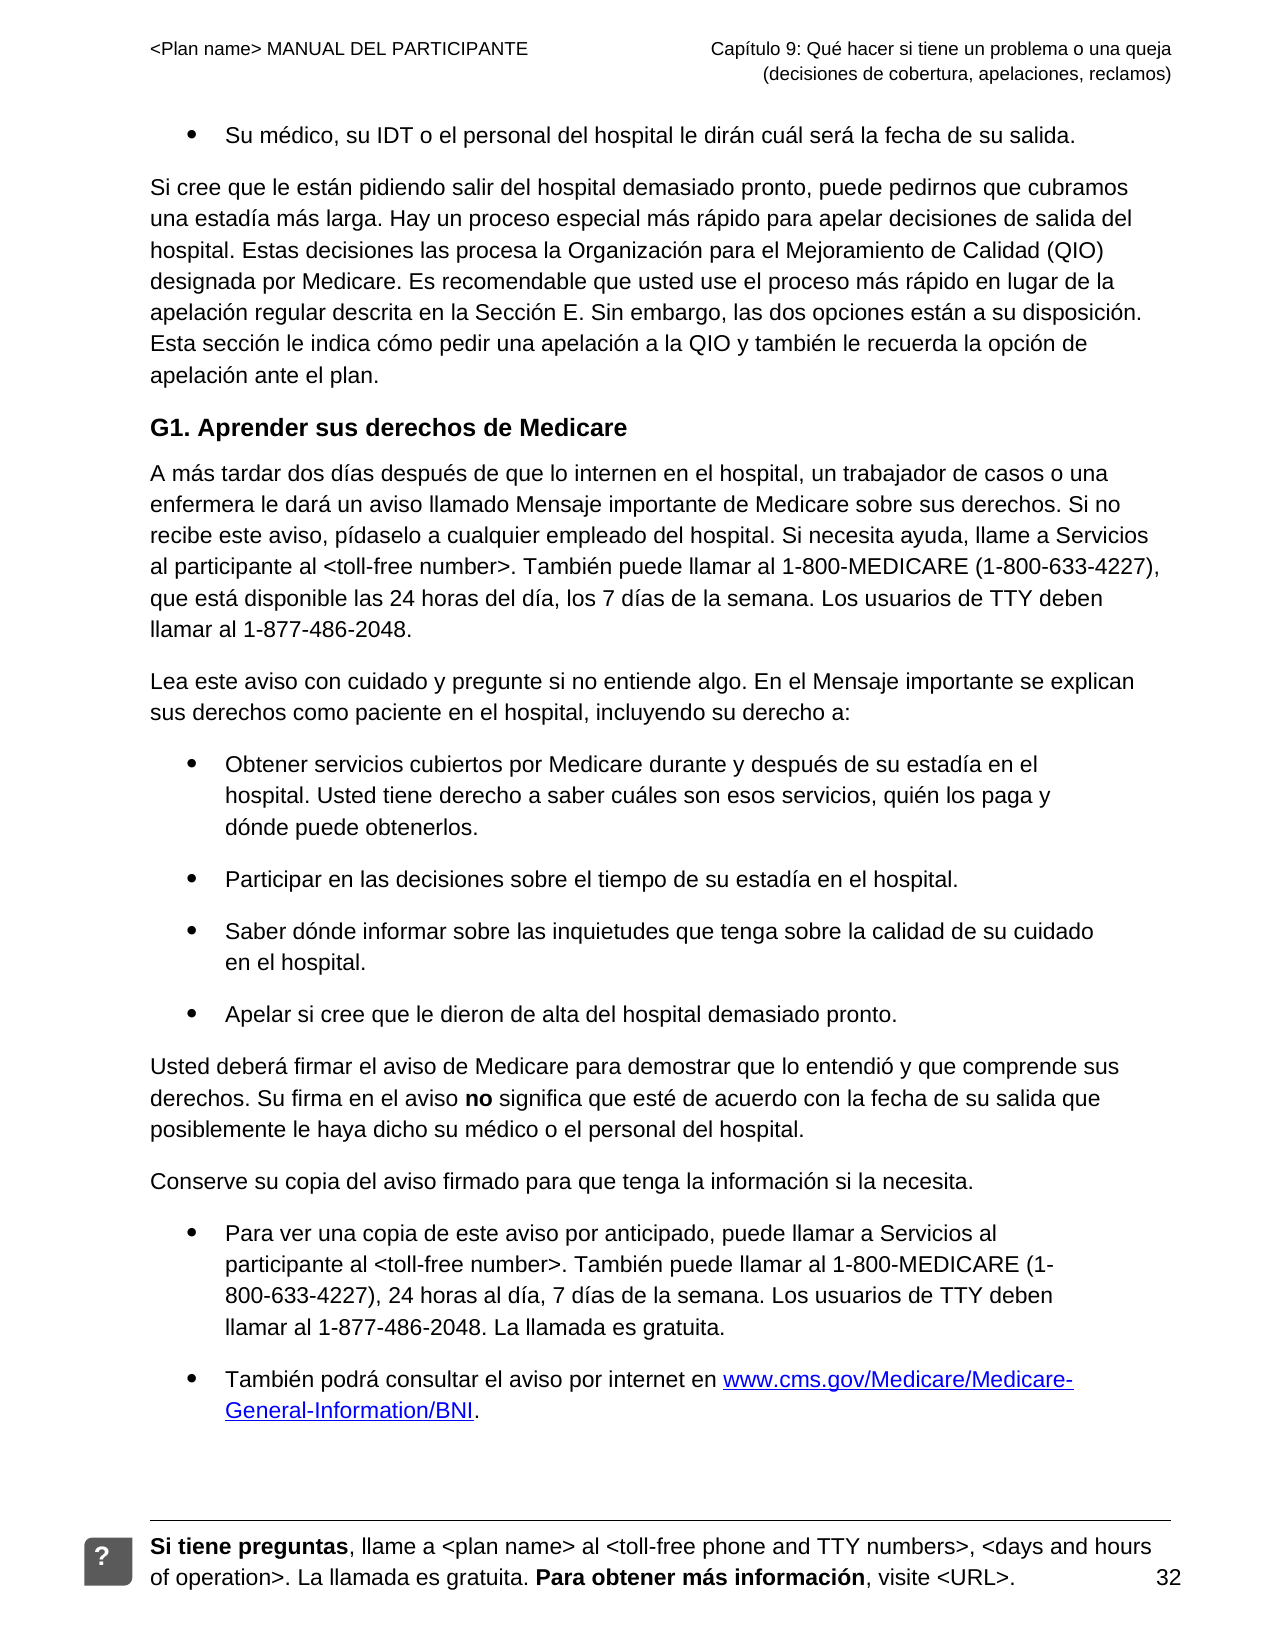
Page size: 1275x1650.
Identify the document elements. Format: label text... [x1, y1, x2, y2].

text A más tardar dos días después de que lo internen en el hospital, un trabajador de casos o una enfermera le dará un aviso llamado Mensaje importante de Medicare sobre sus derechos. Si no recibe este aviso, pídaselo a cualquier empleado del hospital. Si necesita ayuda, llame a Servicios al participante al <toll-free number>. También puede llamar al 1-800-MEDICARE (1-800-633-4227), que está disponible las 24 horas del día, los 7 días de la semana. Los usuarios de TTY deben llamar al 1-877-486-2048. [150, 456, 1171, 643]
text Lea este aviso con cuidado y pregunte si no entiende algo. En el Mensaje importante se explican sus derechos como paciente en el hospital, incluyendo su derecho a: [150, 664, 1171, 727]
list Saber dónde informar sobre las inquietudes que tenga sobre la calidad de su cuidado en el hospital. [187, 914, 1096, 977]
text Conserve su copia del aviso firmado para que tenga la información si la necesita. [150, 1164, 1171, 1196]
list Apelar si cree que le dieron de alta del hospital demasiado pronto. [187, 998, 1096, 1029]
list Participar en las decisiones sobre el tiempo de su estadía en el hospital. [187, 862, 1096, 893]
text Si cree que le están pidiendo salir del hospital demasiado pronto, puede pedirnos que cubramos una estadía más larga. Hay un proceso especial más rápido para apelar decisiones de salida del hospital. Estas decisiones las procesa la Organización para el Mejoramiento de Calidad (QIO) designada por Medicare. Es recomendable que usted use el proceso más rápido en lugar de la apelación regular descrita en la Sección E. Sin embargo, las dos opciones están a su disposición. Esta sección le indica cómo pedir una apelación a la QIO y también le recuerda la opción de apelación ante el plan. [150, 171, 1171, 389]
list Obtener servicios cubiertos por Medicare durante y después de su estadía en el hospital. Usted tiene derecho a saber cuáles son esos servicios, quién los paga y dónde puede obtenerlos. [187, 748, 1096, 841]
text Usted deberá firmar el aviso de Medicare para demostrar que lo entendió y que comprende sus derechos. Su firma en el aviso no significa que esté de acuerdo con la fecha de su salida que posiblemente le haya dicho su médico o el personal del hospital. [150, 1050, 1171, 1143]
subtitle G1. Aprender sus derechos de Medicare [150, 410, 1096, 443]
list Su médico, su IDT o el personal del hospital le dirán cuál será la fecha de su salida. [187, 118, 1096, 150]
list Para ver una copia de este aviso por anticipado, puede llamar a Servicios al participante al <toll-free number>. También puede llamar al 1-800-MEDICARE (1-800-633-4227), 24 horas al día, 7 días de la semana. Los usuarios de TTY deben llamar al 1-877-486-2048. La llamada es gratuita. [187, 1216, 1096, 1341]
list También podrá consultar el aviso por internet en www.cms.gov/Medicare/Medicare-General-Information/BNI. [187, 1362, 1096, 1425]
